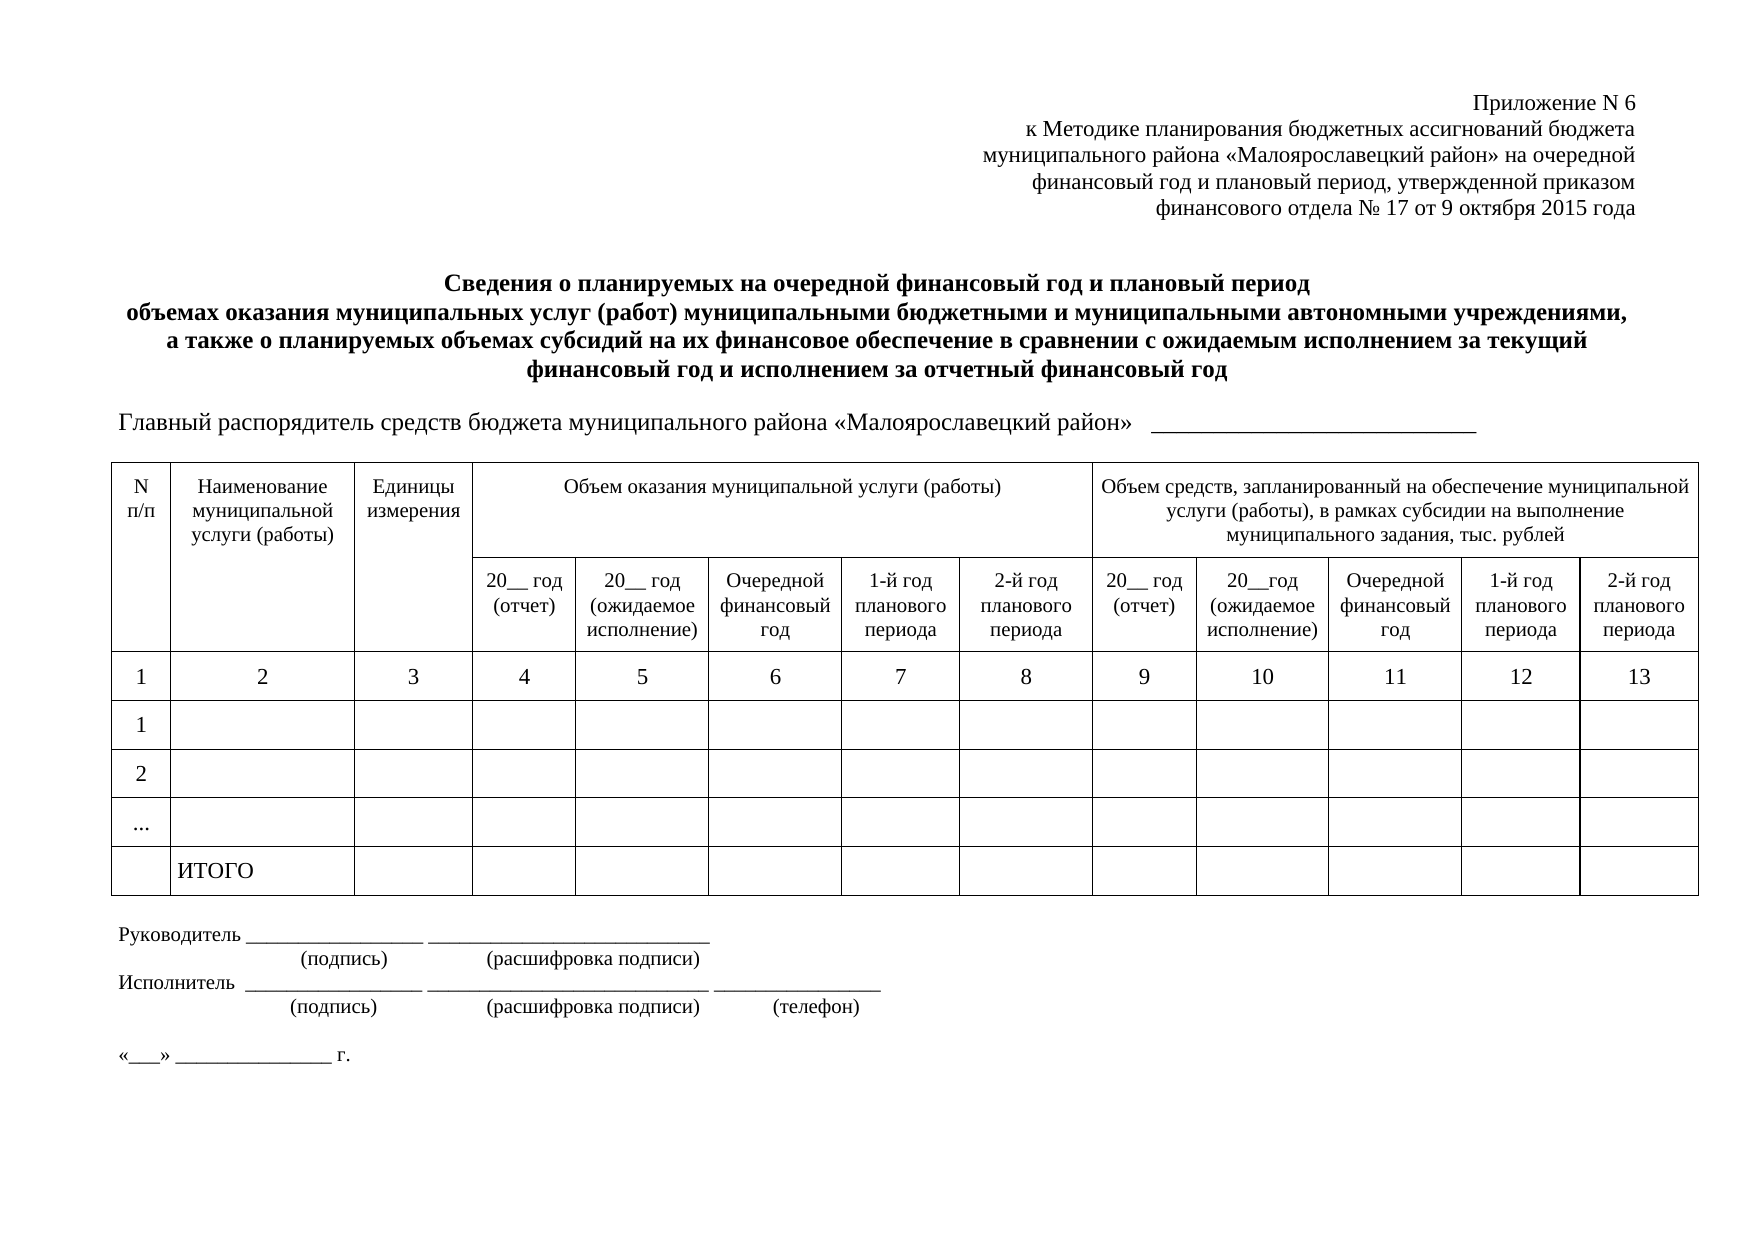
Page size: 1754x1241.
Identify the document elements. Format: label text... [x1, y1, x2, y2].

table_cell [473, 798, 575, 846]
table_cell [473, 750, 575, 797]
table_cell 12 [1462, 652, 1579, 700]
table_cell 7 [842, 652, 959, 700]
text к Методике планирования бюджетных ассигнований бюджета муниципального района «Малоярославецкий район» на очередной финансовый год и плановый период, утвержденной приказом финансового отдела № 17 от 9 октября 2015 года [945, 115, 1636, 220]
table_cell [1462, 798, 1579, 846]
table_cell 11 [1329, 652, 1461, 700]
table_cell [709, 750, 841, 797]
table_cell [1093, 701, 1196, 748]
table_cell 1 [112, 652, 170, 700]
table_cell 20__ год (отчет) [473, 558, 575, 651]
table_cell [1329, 750, 1461, 797]
table_cell [1581, 750, 1698, 797]
text объемах оказания муниципальных услуг (работ) муниципальными бюджетными и муниципальными автономными учреждениями, [118, 297, 1636, 326]
table_cell [960, 847, 1092, 894]
table_cell 2-й год планового периода [960, 558, 1092, 651]
table_cell [1329, 847, 1461, 894]
table_cell [355, 750, 472, 797]
table_cell ИТОГО [171, 847, 354, 894]
table_cell [576, 701, 708, 748]
table_header Объем средств, запланированный на обеспечение муниципальной услуги (работы), в рамках субсидии на выполнение муниципального задания, тыс. рублей [1093, 463, 1698, 557]
table_header Объем оказания муниципальной услуги (работы) [473, 463, 1092, 557]
text Приложение N 6 [945, 89, 1636, 115]
table_cell [473, 701, 575, 748]
table_header Наименование муниципальной услуги (работы) [171, 463, 354, 651]
table_cell [112, 847, 170, 894]
table_cell [960, 798, 1092, 846]
table_cell [842, 847, 959, 894]
table_cell 1-й год планового периода [1462, 558, 1579, 651]
table_cell [1093, 750, 1196, 797]
table_cell [1462, 701, 1579, 748]
text (подпись) (расшифровка подписи) (телефон) [118, 994, 1636, 1018]
table_cell [1581, 847, 1698, 894]
table_cell [171, 750, 354, 797]
table_cell [473, 847, 575, 894]
table_cell [1581, 701, 1698, 748]
table_cell 20__год (ожидаемое исполнение) [1197, 558, 1328, 651]
text Руководитель _________________ ___________________________ [118, 922, 1636, 946]
table_cell ... [112, 798, 170, 846]
table_cell [709, 847, 841, 894]
table_cell [960, 701, 1092, 748]
table_cell 20__ год (ожидаемое исполнение) [576, 558, 708, 651]
table_cell [1197, 798, 1328, 846]
table_cell 2 [112, 750, 170, 797]
table_cell 1 [112, 701, 170, 748]
text Исполнитель _________________ ___________________________ ________________ [118, 970, 1636, 994]
table_cell [1462, 847, 1579, 894]
table_cell 1-й год планового периода [842, 558, 959, 651]
table_cell [842, 701, 959, 748]
table_cell [960, 750, 1092, 797]
table_cell 4 [473, 652, 575, 700]
text Главный распорядитель средств бюджета муниципального района «Малоярославецкий район» __________________________ [118, 407, 1636, 436]
table_cell [355, 701, 472, 748]
table_cell Очередной финансовый год [709, 558, 841, 651]
table_cell 13 [1581, 652, 1698, 700]
table_cell [1093, 847, 1196, 894]
table_header Единицы измерения [355, 463, 472, 651]
table_cell [576, 750, 708, 797]
text «___» _______________ г. [118, 1042, 1636, 1066]
table_cell [709, 798, 841, 846]
table_cell [171, 798, 354, 846]
table_cell 10 [1197, 652, 1328, 700]
table_cell [1329, 701, 1461, 748]
table_cell 3 [355, 652, 472, 700]
table_header N п/п [112, 463, 170, 651]
table_cell [1197, 847, 1328, 894]
table_cell [576, 847, 708, 894]
table_cell [842, 750, 959, 797]
table_cell [576, 798, 708, 846]
table_cell [171, 701, 354, 748]
table_cell 5 [576, 652, 708, 700]
text Сведения о планируемых на очередной финансовый год и плановый период [118, 268, 1636, 297]
table_cell [1329, 798, 1461, 846]
table_cell 2 [171, 652, 354, 700]
table_cell Очередной финансовый год [1329, 558, 1461, 651]
text (подпись) (расшифровка подписи) [118, 946, 1636, 970]
table_cell [1197, 750, 1328, 797]
table_cell 6 [709, 652, 841, 700]
table_cell 9 [1093, 652, 1196, 700]
table_cell [1462, 750, 1579, 797]
table_cell 20__ год (отчет) [1093, 558, 1196, 651]
table_cell [355, 798, 472, 846]
table_cell 2-й год планового периода [1581, 558, 1698, 651]
table_cell [1093, 798, 1196, 846]
table_cell [709, 701, 841, 748]
table_cell 8 [960, 652, 1092, 700]
text а также о планируемых объемах субсидий на их финансовое обеспечение в сравнении с ожидаемым исполнением за текущий финансовый год и исполнением за отчетный финансовый год [118, 326, 1636, 383]
table_cell [842, 798, 959, 846]
table_cell [355, 847, 472, 894]
table_cell [1197, 701, 1328, 748]
table_cell [1581, 798, 1698, 846]
